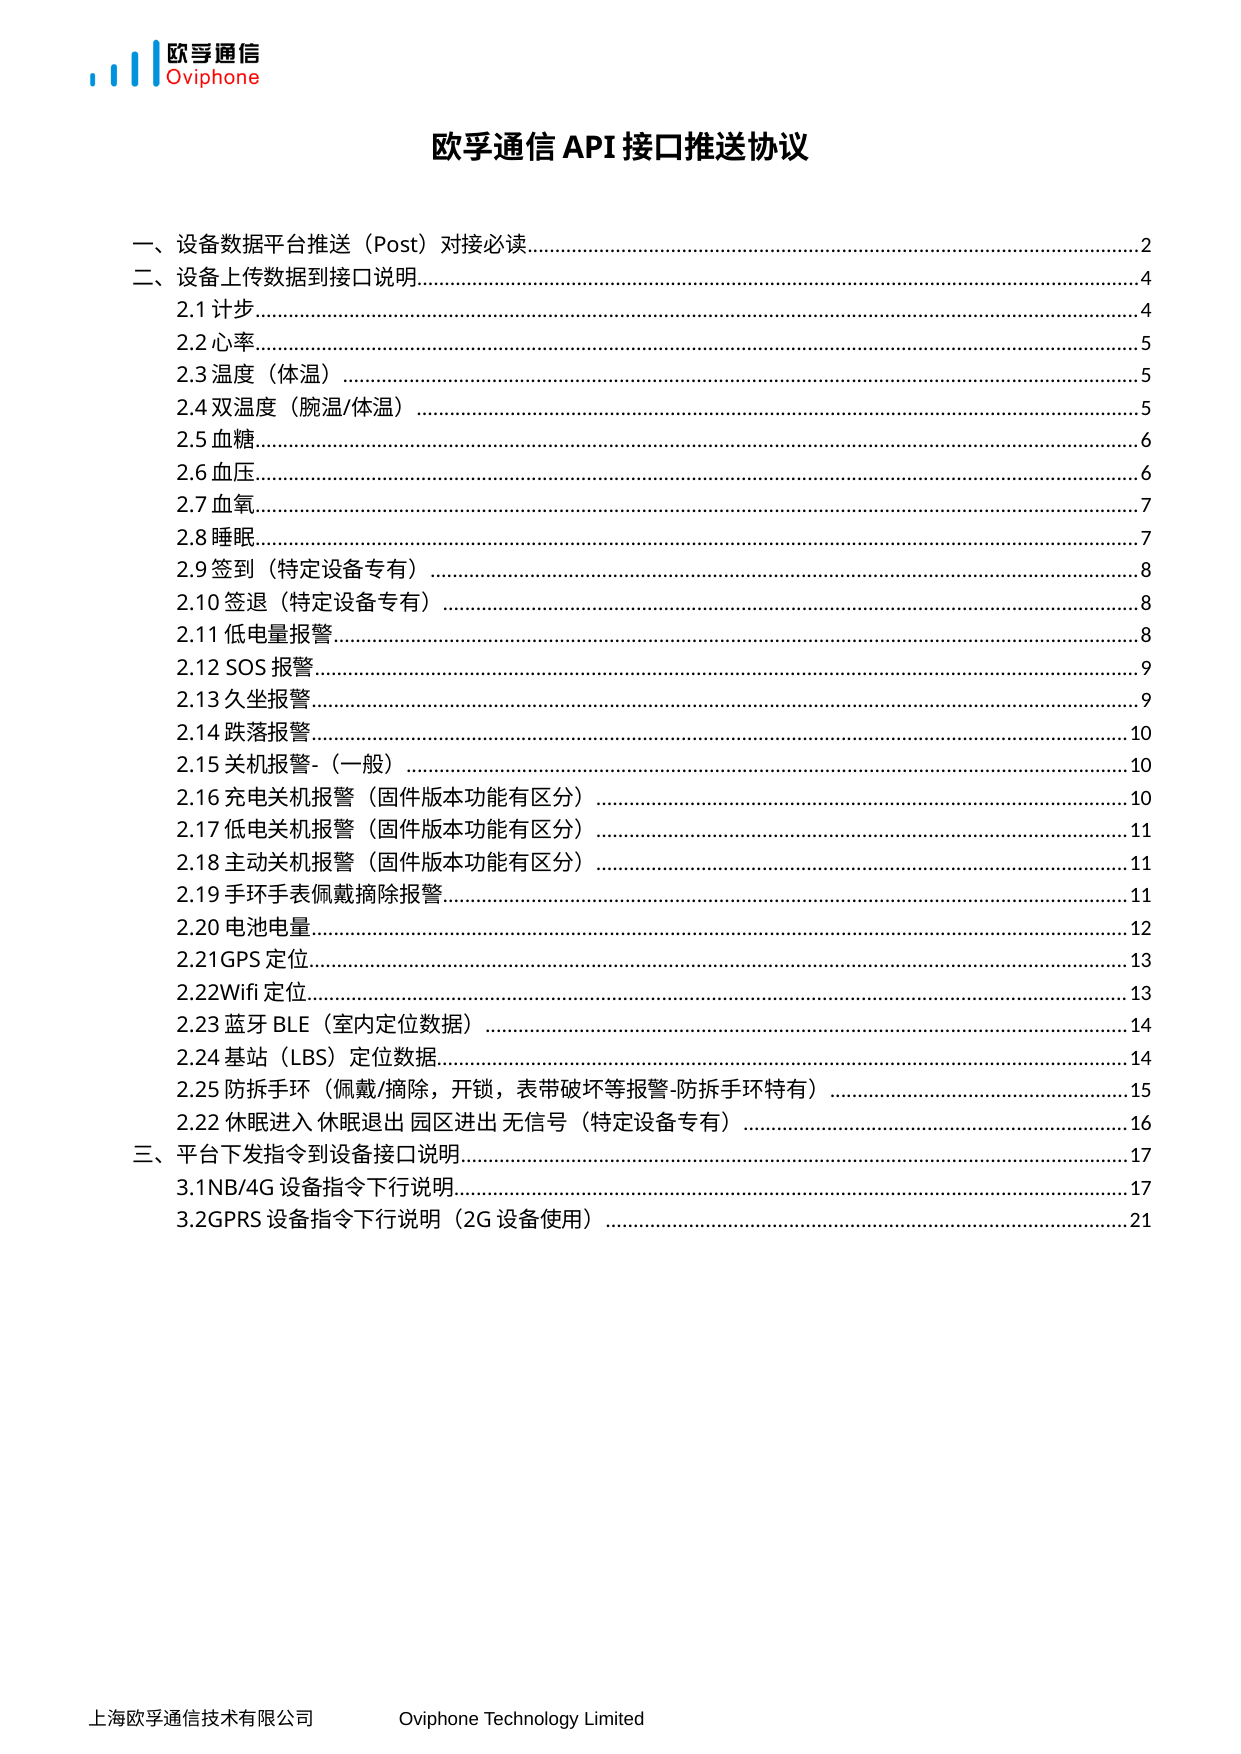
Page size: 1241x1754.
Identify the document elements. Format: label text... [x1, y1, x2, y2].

text 欧孚通信API接口推送协议 [89, 112, 1152, 177]
picture [88, 35, 265, 89]
